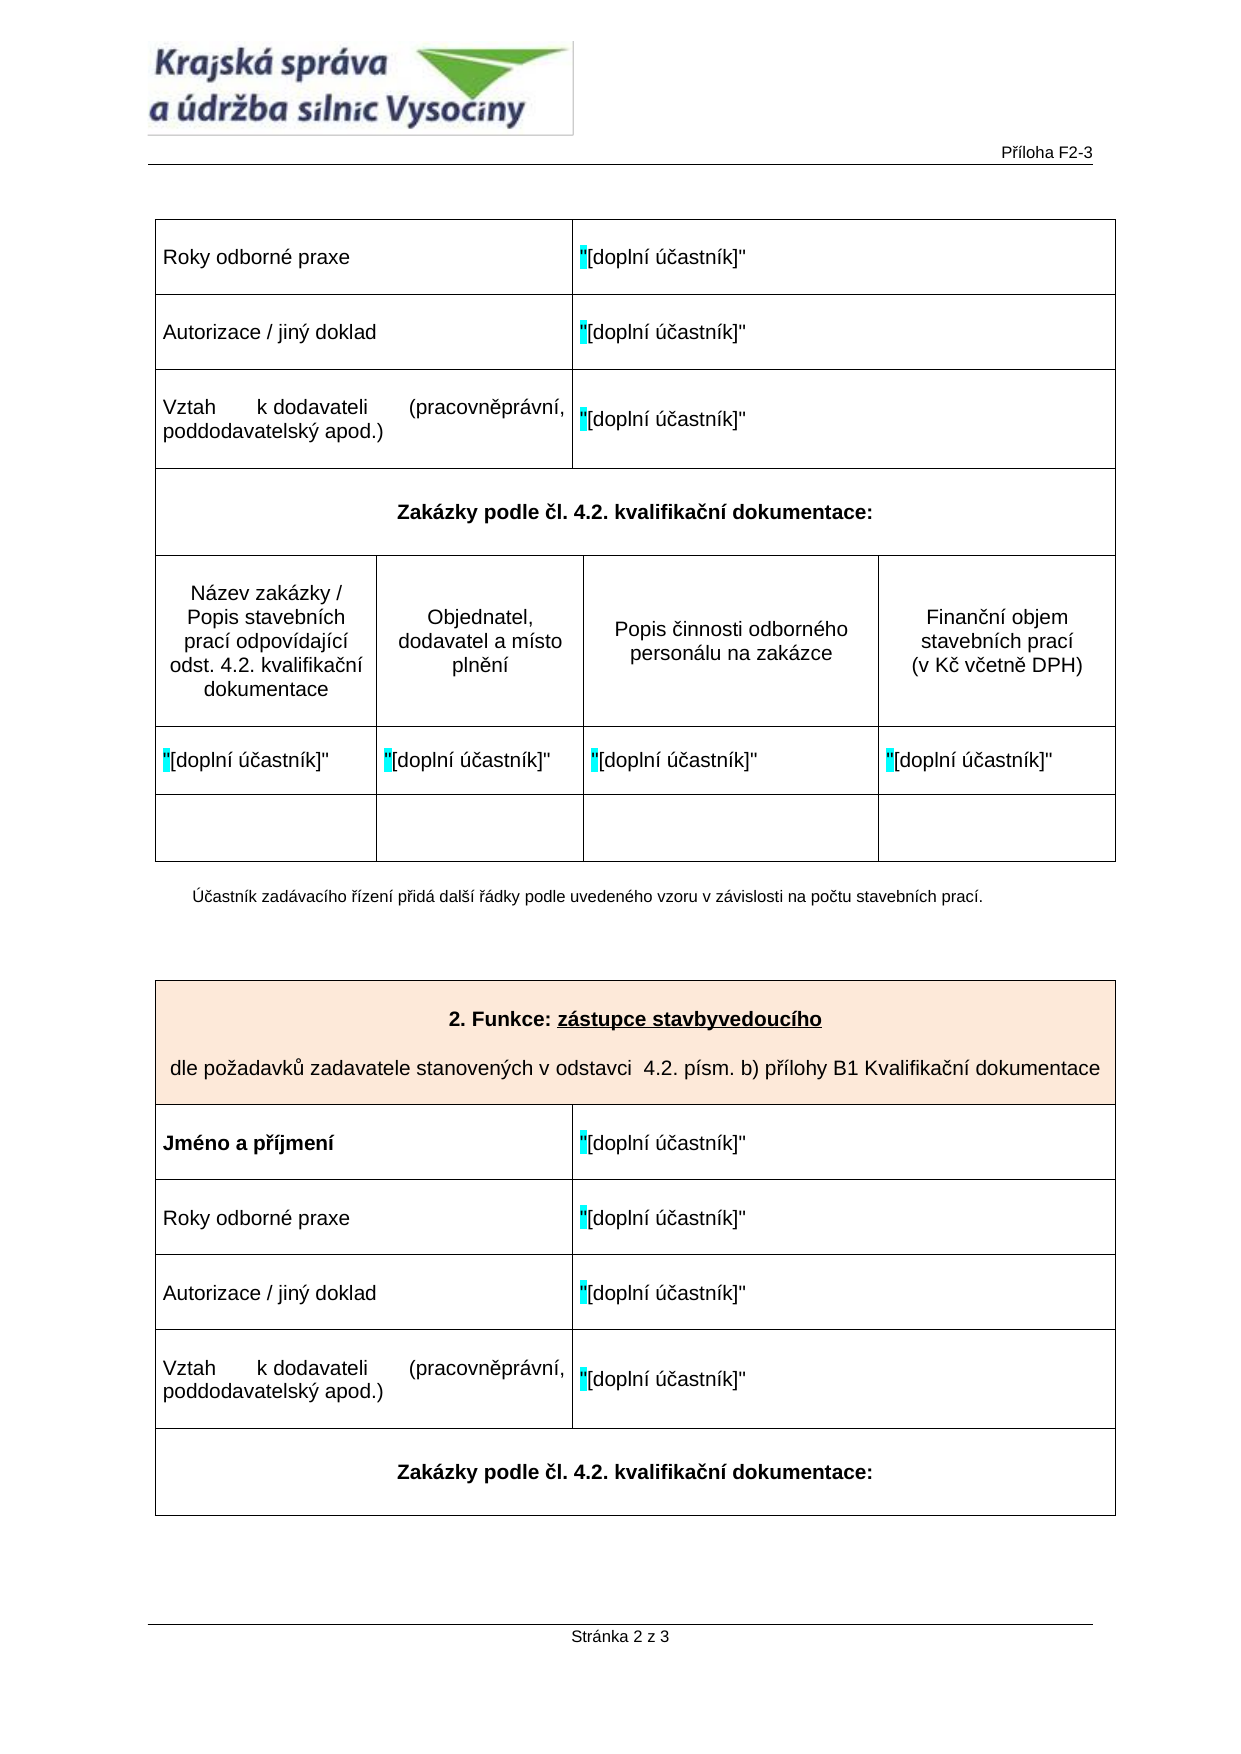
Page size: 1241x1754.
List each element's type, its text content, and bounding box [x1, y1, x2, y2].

table_cell Roky odborné praxe [156, 220, 572, 294]
table_cell Vztah k dodavateli (pracovněprávní, poddodavatelský apod.) [156, 1330, 572, 1428]
table_cell [156, 727, 376, 793]
table_cell [573, 1255, 1115, 1329]
table_cell Autorizace / jiný doklad [156, 1255, 572, 1329]
table_cell [879, 795, 1115, 861]
table_cell [573, 1330, 1115, 1428]
table_cell Objednatel, dodavatel a místo plnění [377, 556, 583, 726]
table_cell [879, 727, 1115, 793]
table_cell [573, 370, 1115, 468]
table_header 2. Funkce: zástupce stavbyvedoucího dle požadavků zadavatele stanovených v odstavci 4.2. písm. b) přílohy B1 Kvalifikační dokumentace [156, 981, 1115, 1104]
table_cell Finanční objem stavebních prací (v Kč včetně DPH) [879, 556, 1115, 726]
table_cell Autorizace / jiný doklad [156, 295, 572, 369]
list Účastník zadávacího řízení přidá další řádky podle uvedeného vzoru v závislosti na počtu stavebních prací. [192, 887, 1122, 906]
table_cell Vztah k dodavateli (pracovněprávní, poddodavatelský apod.) [156, 370, 572, 468]
table_cell Jméno a příjmení [156, 1105, 572, 1179]
table_cell [573, 220, 1115, 294]
table_cell [573, 295, 1115, 369]
table_cell [573, 1180, 1115, 1254]
table_cell [377, 795, 583, 861]
table_cell Zakázky podle čl. 4.2. kvalifikační dokumentace: [156, 1429, 1115, 1515]
table_cell Zakázky podle čl. 4.2. kvalifikační dokumentace: [156, 469, 1115, 555]
table_cell Název zakázky / Popis stavebních prací odpovídající odst. 4.2. kvalifikační dokumentace [156, 556, 376, 726]
table_cell [573, 1105, 1115, 1179]
table_cell [377, 727, 583, 793]
table_cell [156, 795, 376, 861]
table_cell [584, 795, 878, 861]
table_cell Popis činnosti odborného personálu na zakázce [584, 556, 878, 726]
table_cell [584, 727, 878, 793]
table_cell Roky odborné praxe [156, 1180, 572, 1254]
picture [147, 41, 574, 137]
